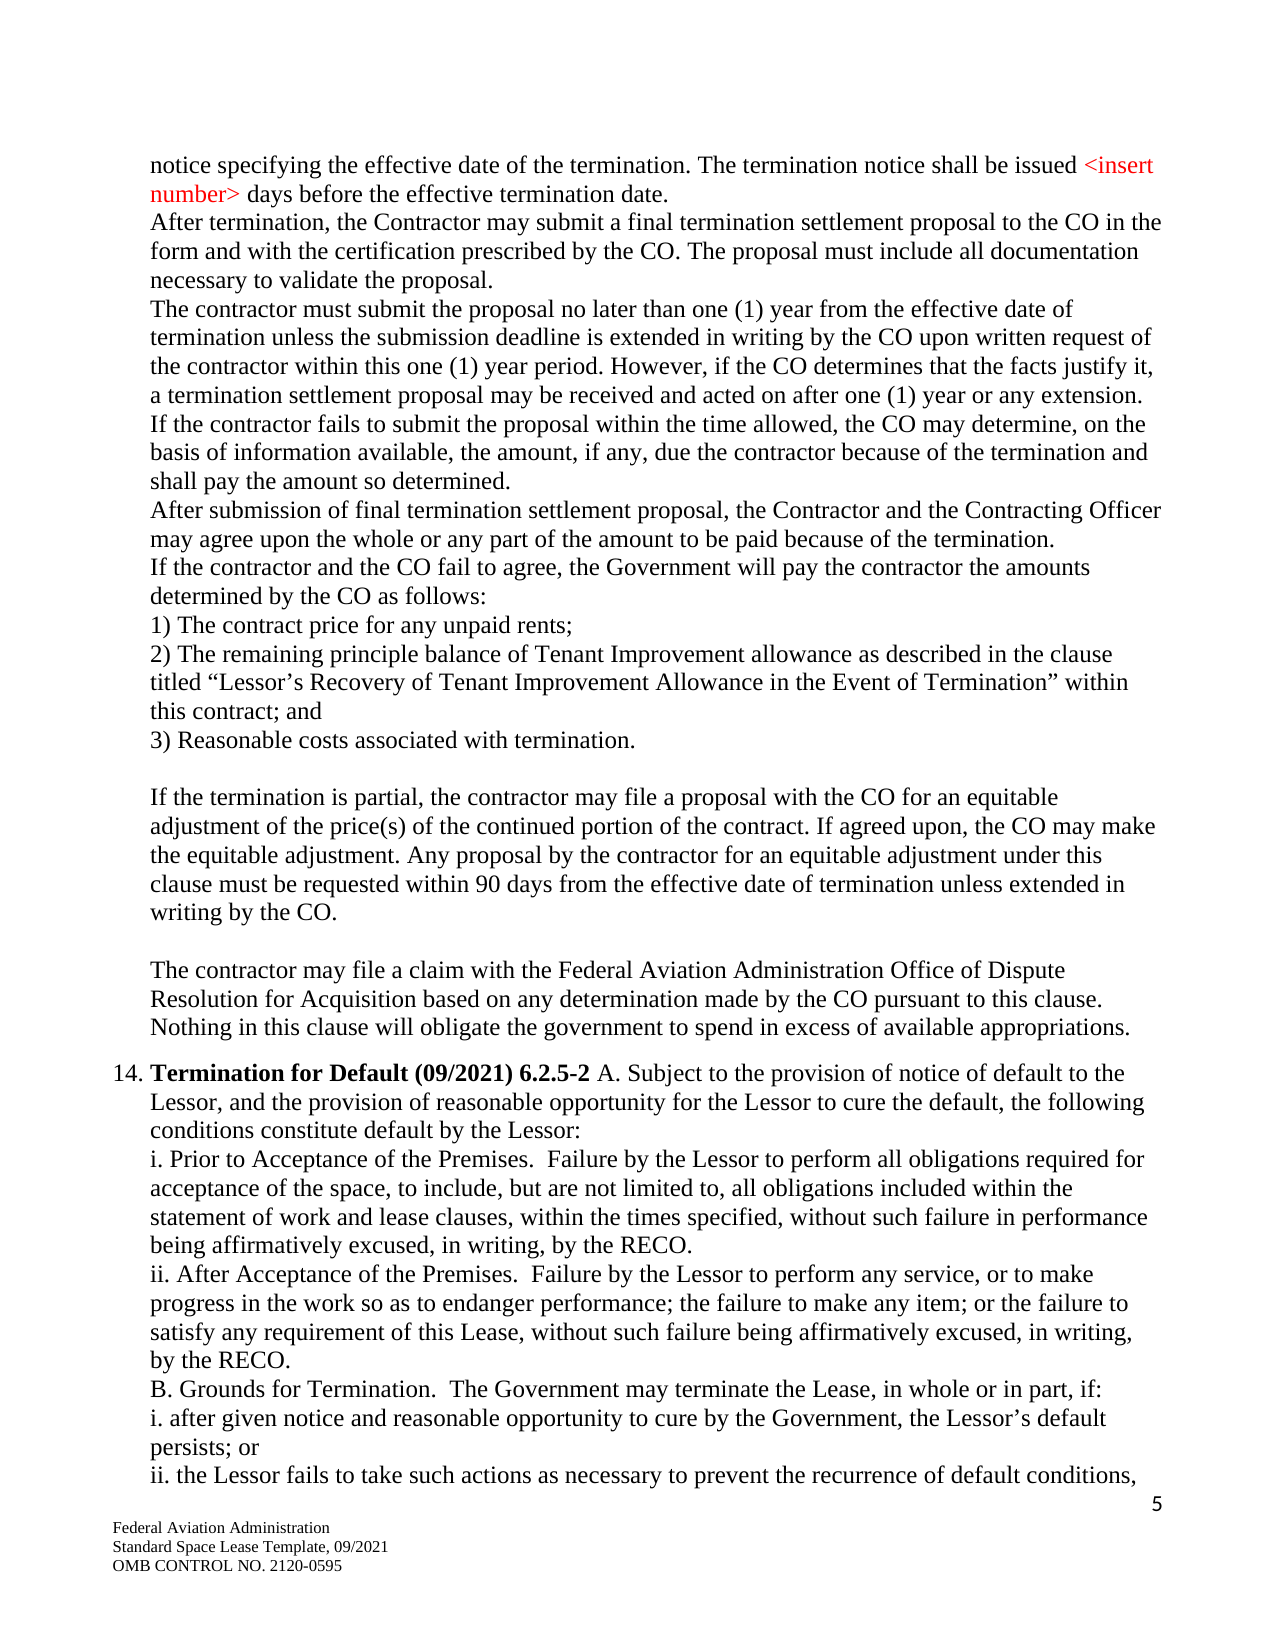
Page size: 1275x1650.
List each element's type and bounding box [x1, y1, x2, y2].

list [112, 1058, 1162, 1489]
list [112, 150, 1162, 1041]
